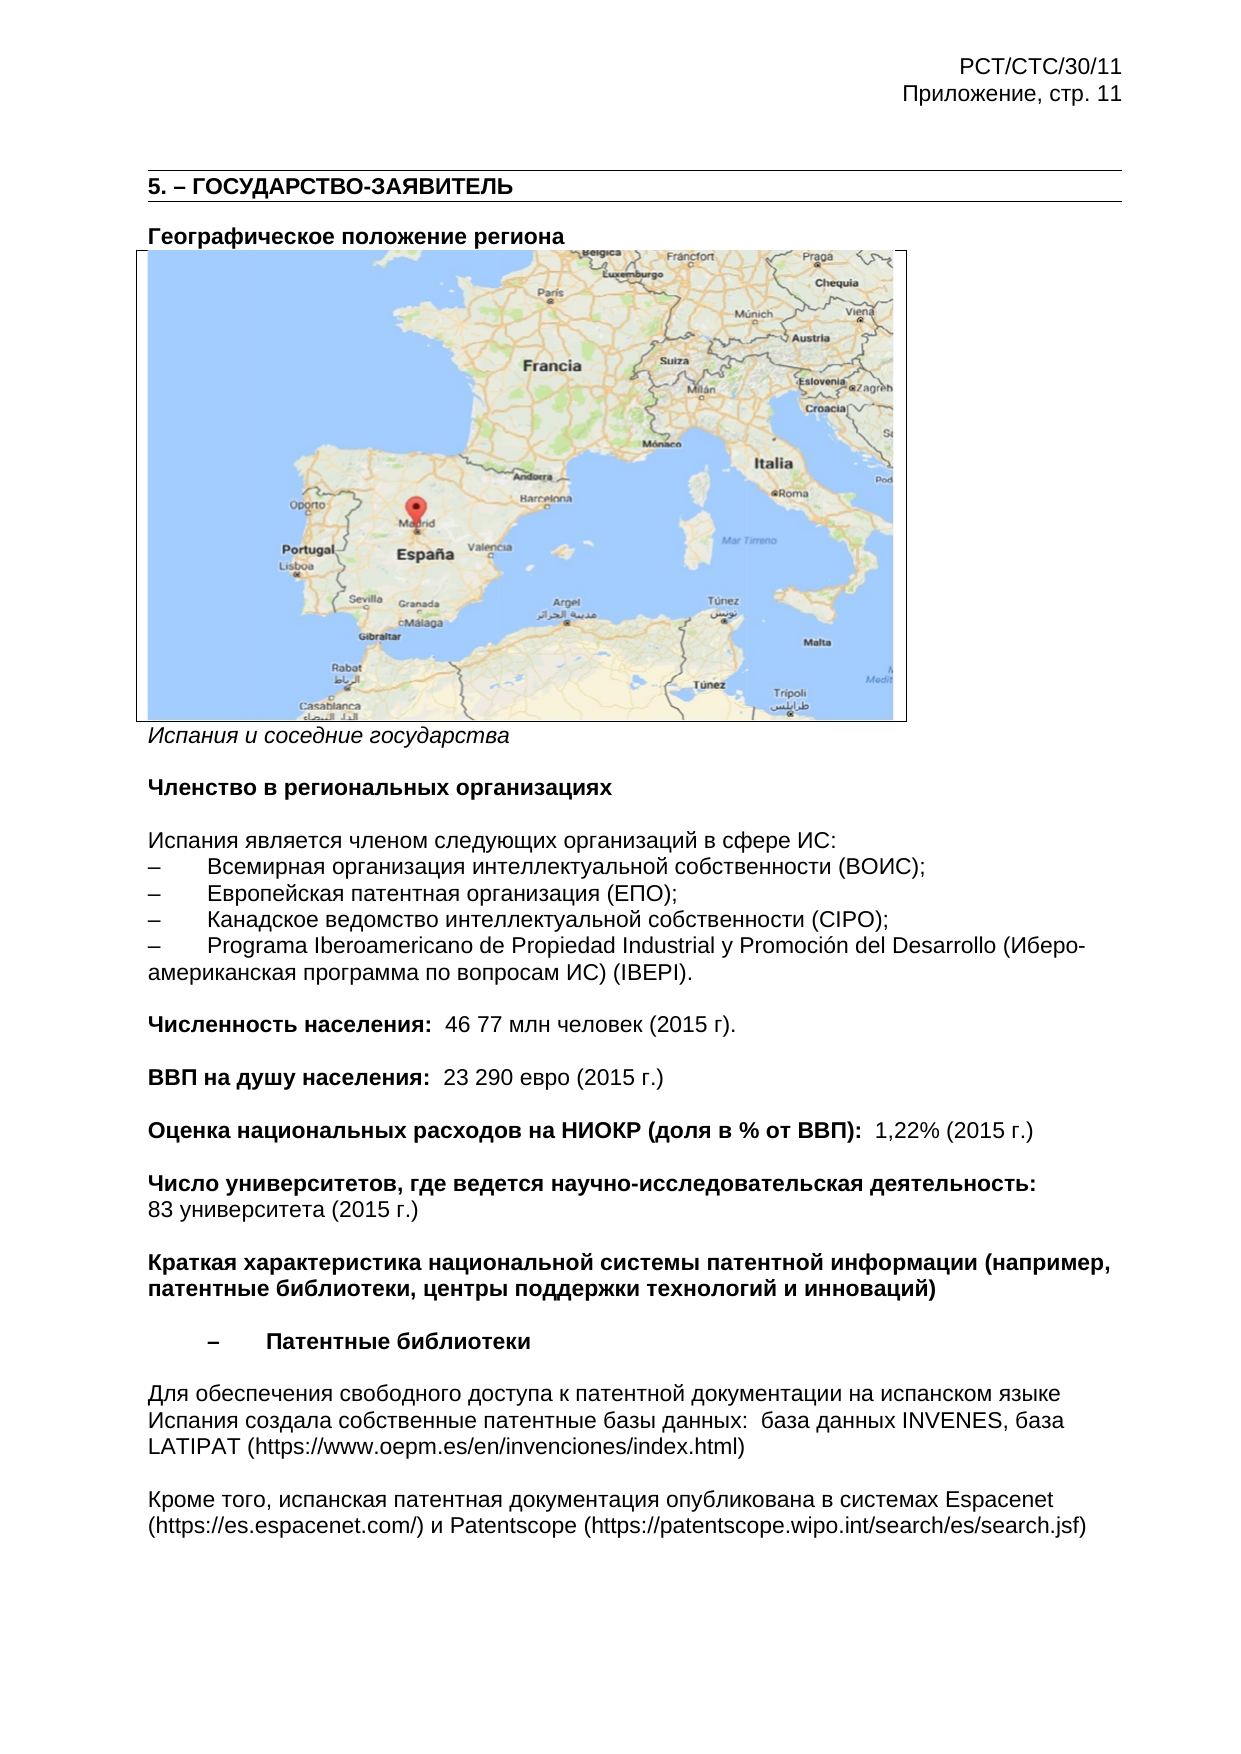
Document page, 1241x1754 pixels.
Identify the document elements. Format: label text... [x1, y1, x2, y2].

text Численность населения: 46 77 млн человек (2015 г). [148, 1011, 1122, 1038]
subtitle 5. – Государство-заявитель [148, 171, 1122, 201]
text – Всемирная организация интеллектуальной собственности (ВОИС); [148, 853, 1122, 880]
text – Европейская патентная организация (ЕПО); [148, 880, 1122, 906]
text ВВП на душу населения: 23 290 евро (2015 г.) [148, 1064, 1122, 1091]
picture [147, 250, 895, 721]
text Испания и соседние государства [148, 722, 1122, 748]
text Географическое положение региона [148, 223, 1122, 249]
text Краткая характеристика национальной системы патентной информации (например, патентные библиотеки, центры поддержки технологий и инноваций) [148, 1249, 1122, 1301]
text Кроме того, испанская патентная документация опубликована в системах Espacenet (https://es.espacenet.com/) и Patentscope (https://patentscope.wipo.int/search/es/search.jsf) [148, 1486, 1122, 1538]
text Испания является членом следующих организаций в сфере ИС: [148, 827, 1122, 853]
text Членство в региональных организациях [148, 774, 1122, 801]
text Для обеспечения свободного доступа к патентной документации на испанском языке Испания создала собственные патентные базы данных: база данных INVENES, база LATIPAT (https://www.oepm.es/en/invenciones/index.html) [148, 1380, 1122, 1459]
table_header [895, 251, 906, 721]
table_header [137, 251, 147, 721]
text – Канадское ведомство интеллектуальной собственности (CIPO); [148, 906, 1122, 932]
text Оценка национальных расходов на НИОКР (доля в % от ВВП): 1,22% (2015 г.) [148, 1117, 1122, 1143]
text – Programa Iberoamericano de Propiedad Industrial y Promoción del Desarrollo (Иберо-американская программа по вопросам ИС) (IBEPI). [148, 932, 1122, 985]
text Число университетов, где ведется научно-исследовательская деятельность: 83 университета (2015 г.) [148, 1169, 1122, 1222]
text – Патентные библиотеки [148, 1328, 1122, 1354]
